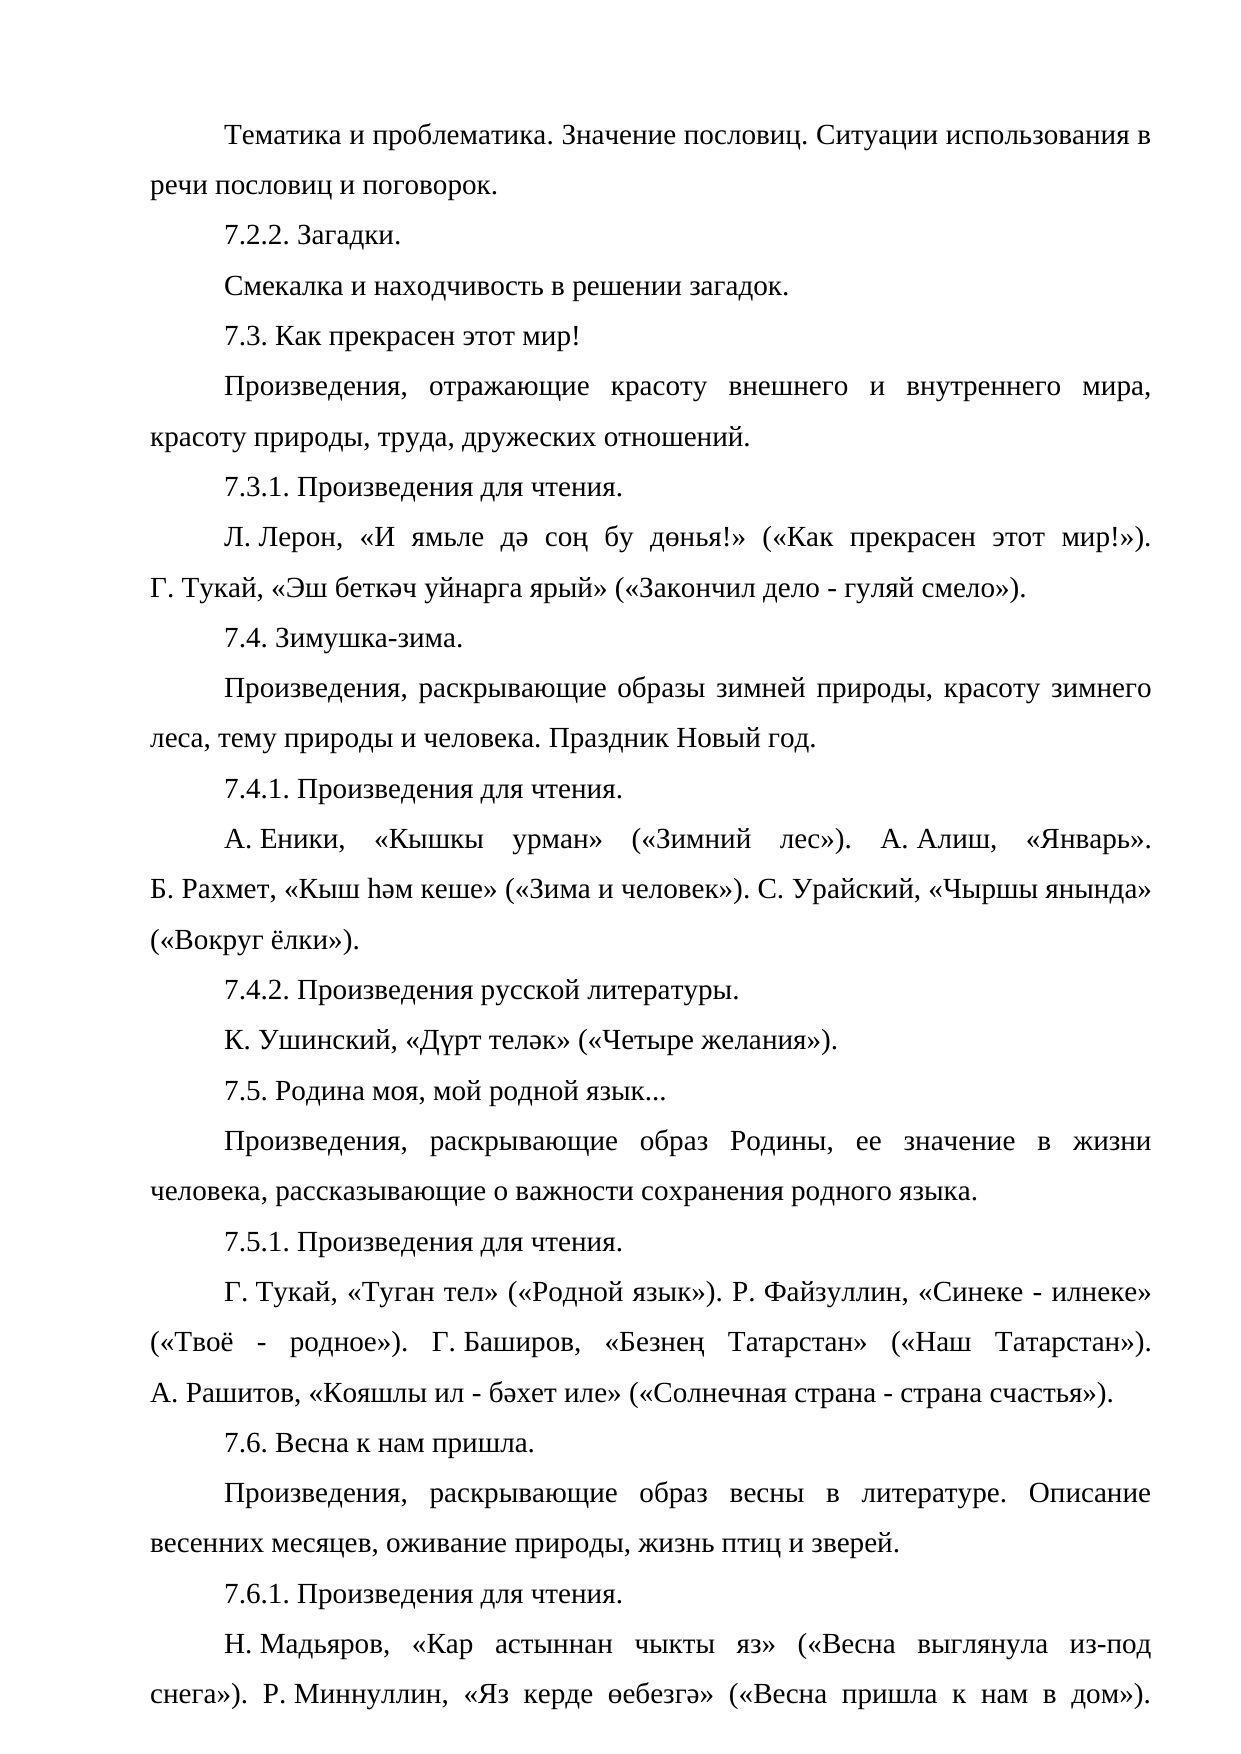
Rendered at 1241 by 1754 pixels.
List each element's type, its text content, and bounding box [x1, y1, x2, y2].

text 7.3. Как прекрасен этот мир! [150, 318, 1152, 352]
text 7.4. Зимушка-зима. [150, 620, 1152, 653]
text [150, 1626, 1152, 1710]
text 7.2.2. Загадки. [150, 217, 1152, 251]
text 7.6.1. Произведения для чтения. [150, 1576, 1152, 1609]
text Тематика и проблематика. Значение пословиц. Ситуации использования в речи пословиц и поговорок. [150, 117, 1152, 201]
text К. Ушинский, «Дүрт теләк» («Четыре желания»). [150, 1022, 1152, 1056]
text 7.4.2. Произведения русской литературы. [150, 972, 1152, 1006]
text Произведения, отражающие красоту внешнего и внутреннего мира, красоту природы, труда, дружеских отношений. [150, 368, 1152, 452]
text 7.5.1. Произведения для чтения. [150, 1224, 1152, 1257]
text 7.6. Весна к нам пришла. [150, 1425, 1152, 1458]
text 7.4.1. Произведения для чтения. [150, 771, 1152, 804]
text 7.5. Родина моя, мой родной язык... [150, 1073, 1152, 1106]
text Л. Лерон, «И ямьле дә соң бу дөнья!» («Как прекрасен этот мир!»). Г. Тукай, «Эш беткәч уйнарга ярый» («Закончил дело - гуляй смело»). [150, 519, 1152, 603]
text Произведения, раскрывающие образ Родины, ее значение в жизни человека, рассказывающие о важности сохранения родного языка. [150, 1123, 1152, 1207]
text Произведения, раскрывающие образы зимней природы, красоту зимнего леса, тему природы и человека. Праздник Новый год. [150, 670, 1152, 754]
text Произведения, раскрывающие образ весны в литературе. Описание весенних месяцев, оживание природы, жизнь птиц и зверей. [150, 1475, 1152, 1559]
text Смекалка и находчивость в решении загадок. [150, 268, 1152, 301]
text А. Еники, «Кышкы урман» («Зимний лес»). А. Алиш, «Январь». Б. Рахмет, «Кыш һәм кеше» («Зима и человек»). С. Урайский, «Чыршы янында» («Вокруг ёлки»). [150, 821, 1152, 955]
text 7.3.1. Произведения для чтения. [150, 469, 1152, 503]
text Г. Тукай, «Туган тел» («Родной язык»). Р. Файзуллин, «Синеке - илнеке» («Твоё - родное»). Г. Баширов, «Безнең Татарстан» («Наш Татарстан»). А. Рашитов, «Кояшлы ил - бәхет иле» («Солнечная страна - страна счастья»). [150, 1274, 1152, 1408]
